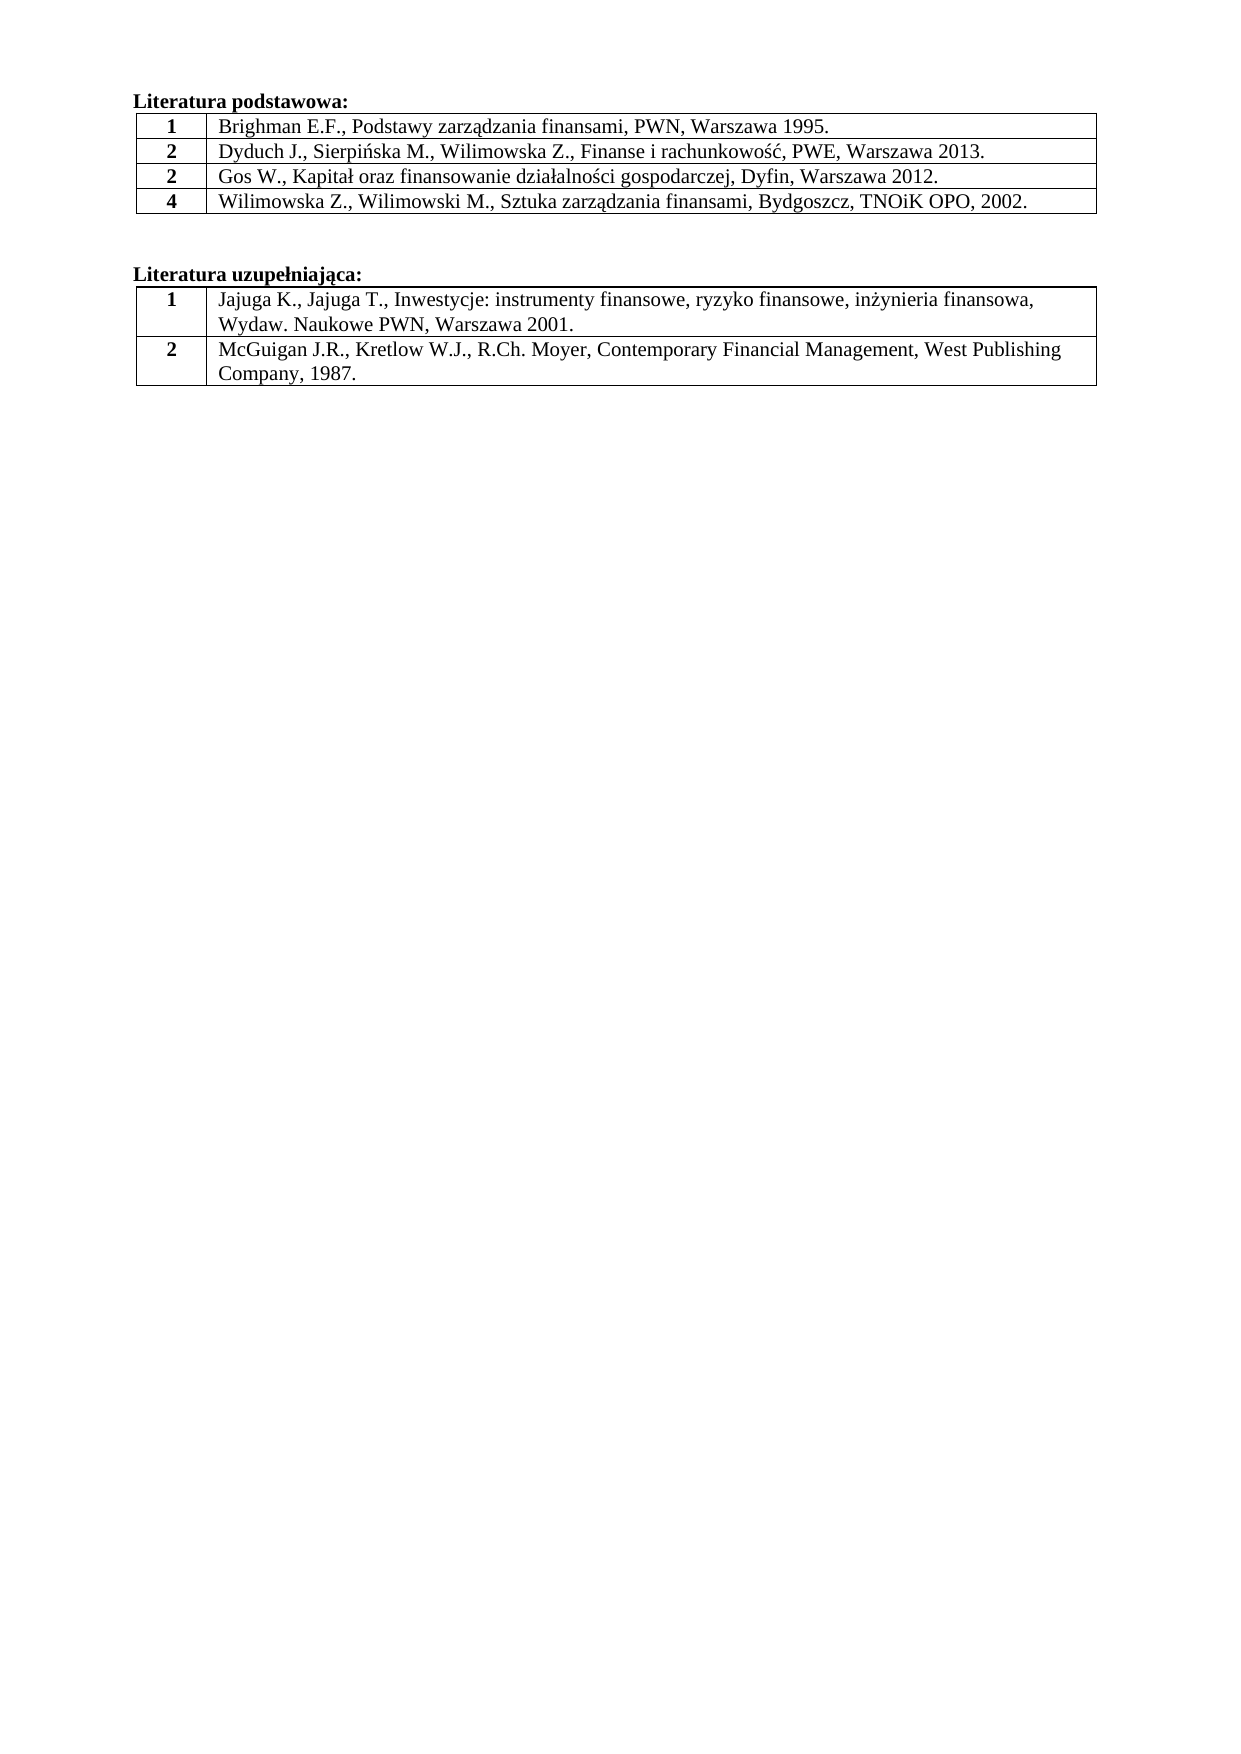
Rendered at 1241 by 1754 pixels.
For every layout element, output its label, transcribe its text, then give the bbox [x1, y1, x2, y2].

text Literatura uzupełniająca: [133, 262, 1092, 286]
table_cell 2 [137, 337, 206, 385]
table_cell Dyduch J., Sierpińska M., Wilimowska Z., Finanse i rachunkowość, PWE, Warszawa 2013. [207, 139, 1096, 163]
table_header 1 [137, 114, 206, 138]
table_header 1 [137, 288, 206, 336]
table_cell McGuigan J.R., Kretlow W.J., R.Ch. Moyer, Contemporary Financial Management, West Publishing Company, 1987. [207, 337, 1096, 385]
text Literatura podstawowa: [133, 89, 1092, 113]
table_cell 2 [137, 139, 206, 163]
table_header Brighman E.F., Podstawy zarządzania finansami, PWN, Warszawa 1995. [207, 114, 1096, 138]
table_cell 2 [137, 164, 206, 188]
table_cell Wilimowska Z., Wilimowski M., Sztuka zarządzania finansami, Bydgoszcz, TNOiK OPO, 2002. [207, 189, 1096, 213]
table_cell 4 [137, 189, 206, 213]
table_cell Gos W., Kapitał oraz finansowanie działalności gospodarczej, Dyfin, Warszawa 2012. [207, 164, 1096, 188]
table_header Jajuga K., Jajuga T., Inwestycje: instrumenty finansowe, ryzyko finansowe, inżynieria finansowa, Wydaw. Naukowe PWN, Warszawa 2001. [207, 288, 1096, 336]
